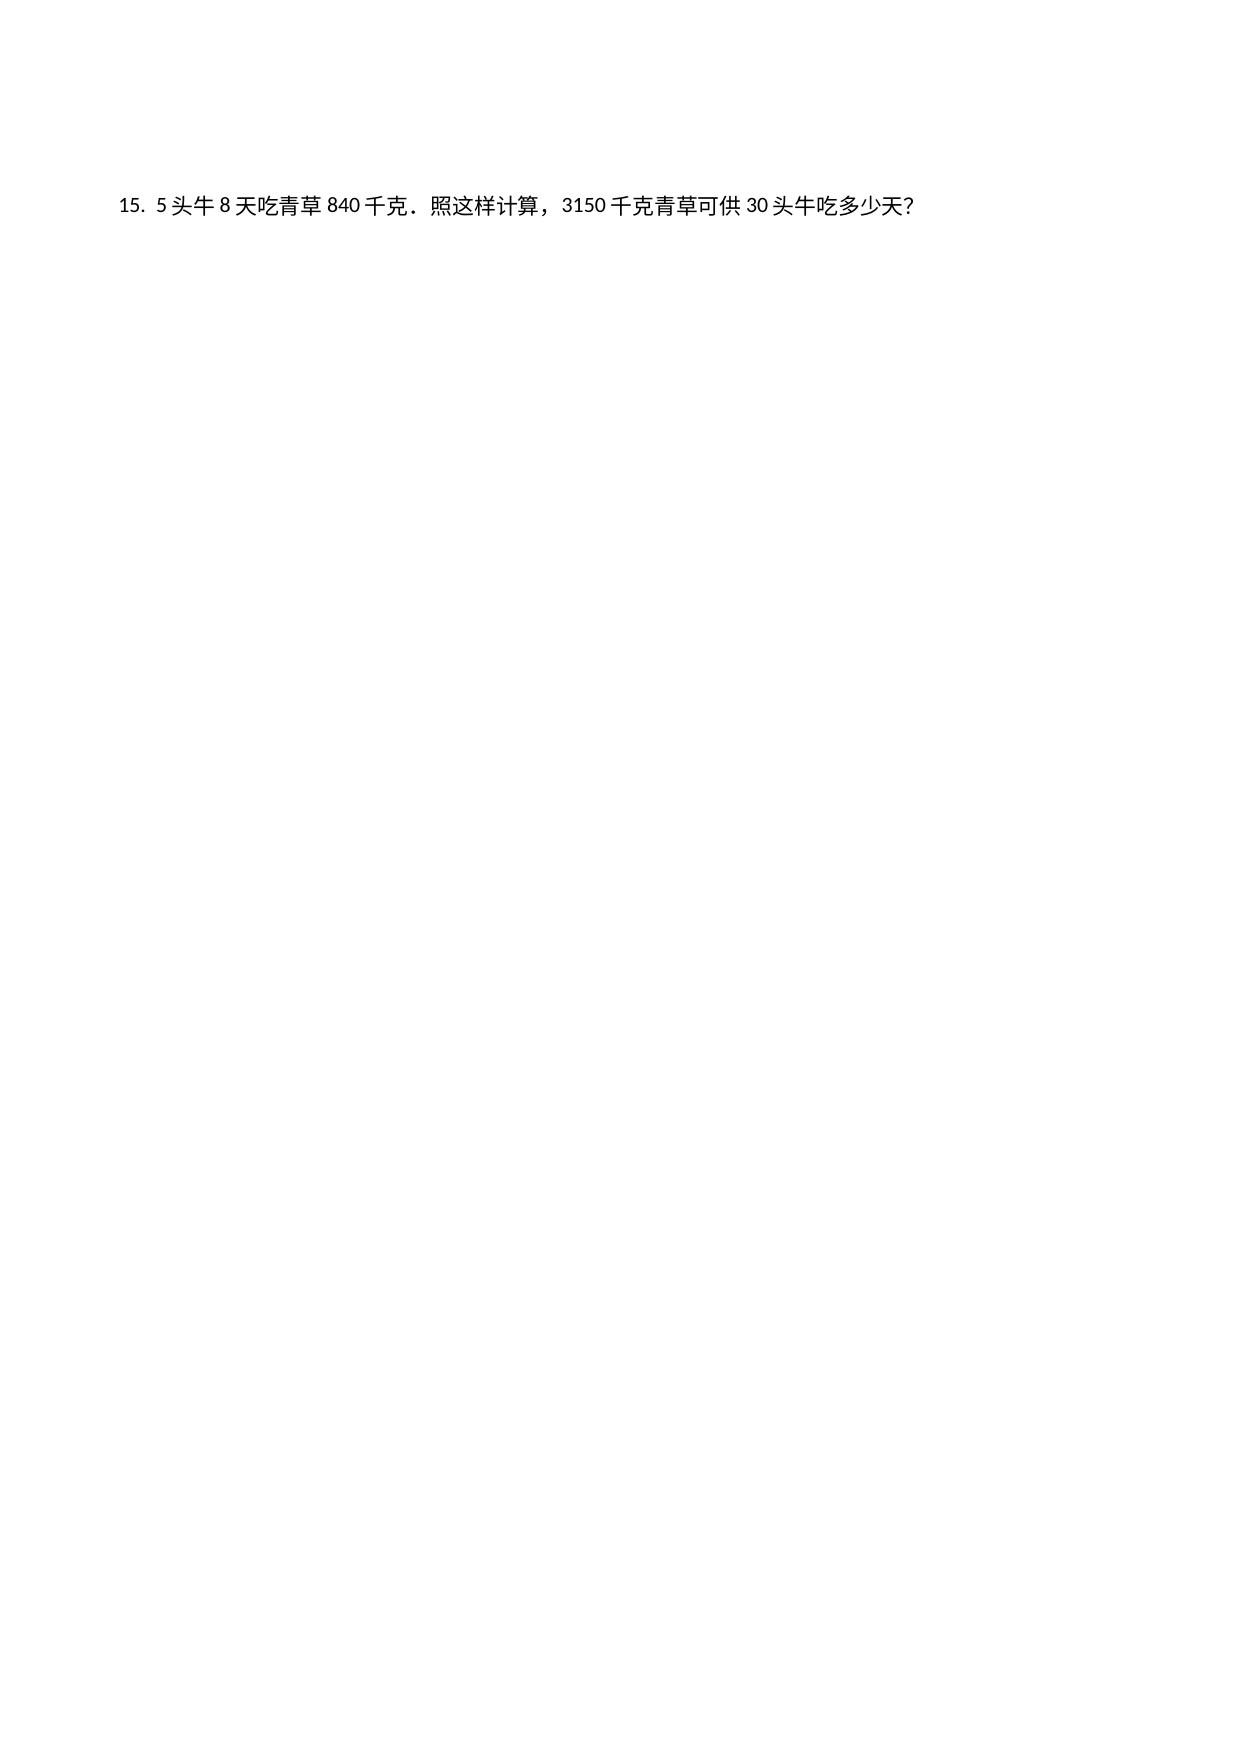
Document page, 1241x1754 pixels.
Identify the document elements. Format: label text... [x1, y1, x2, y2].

text 15. 5头牛8天吃青草840千克．照这样计算，3150千克青草可供30头牛吃多少天？ [118, 189, 1122, 221]
